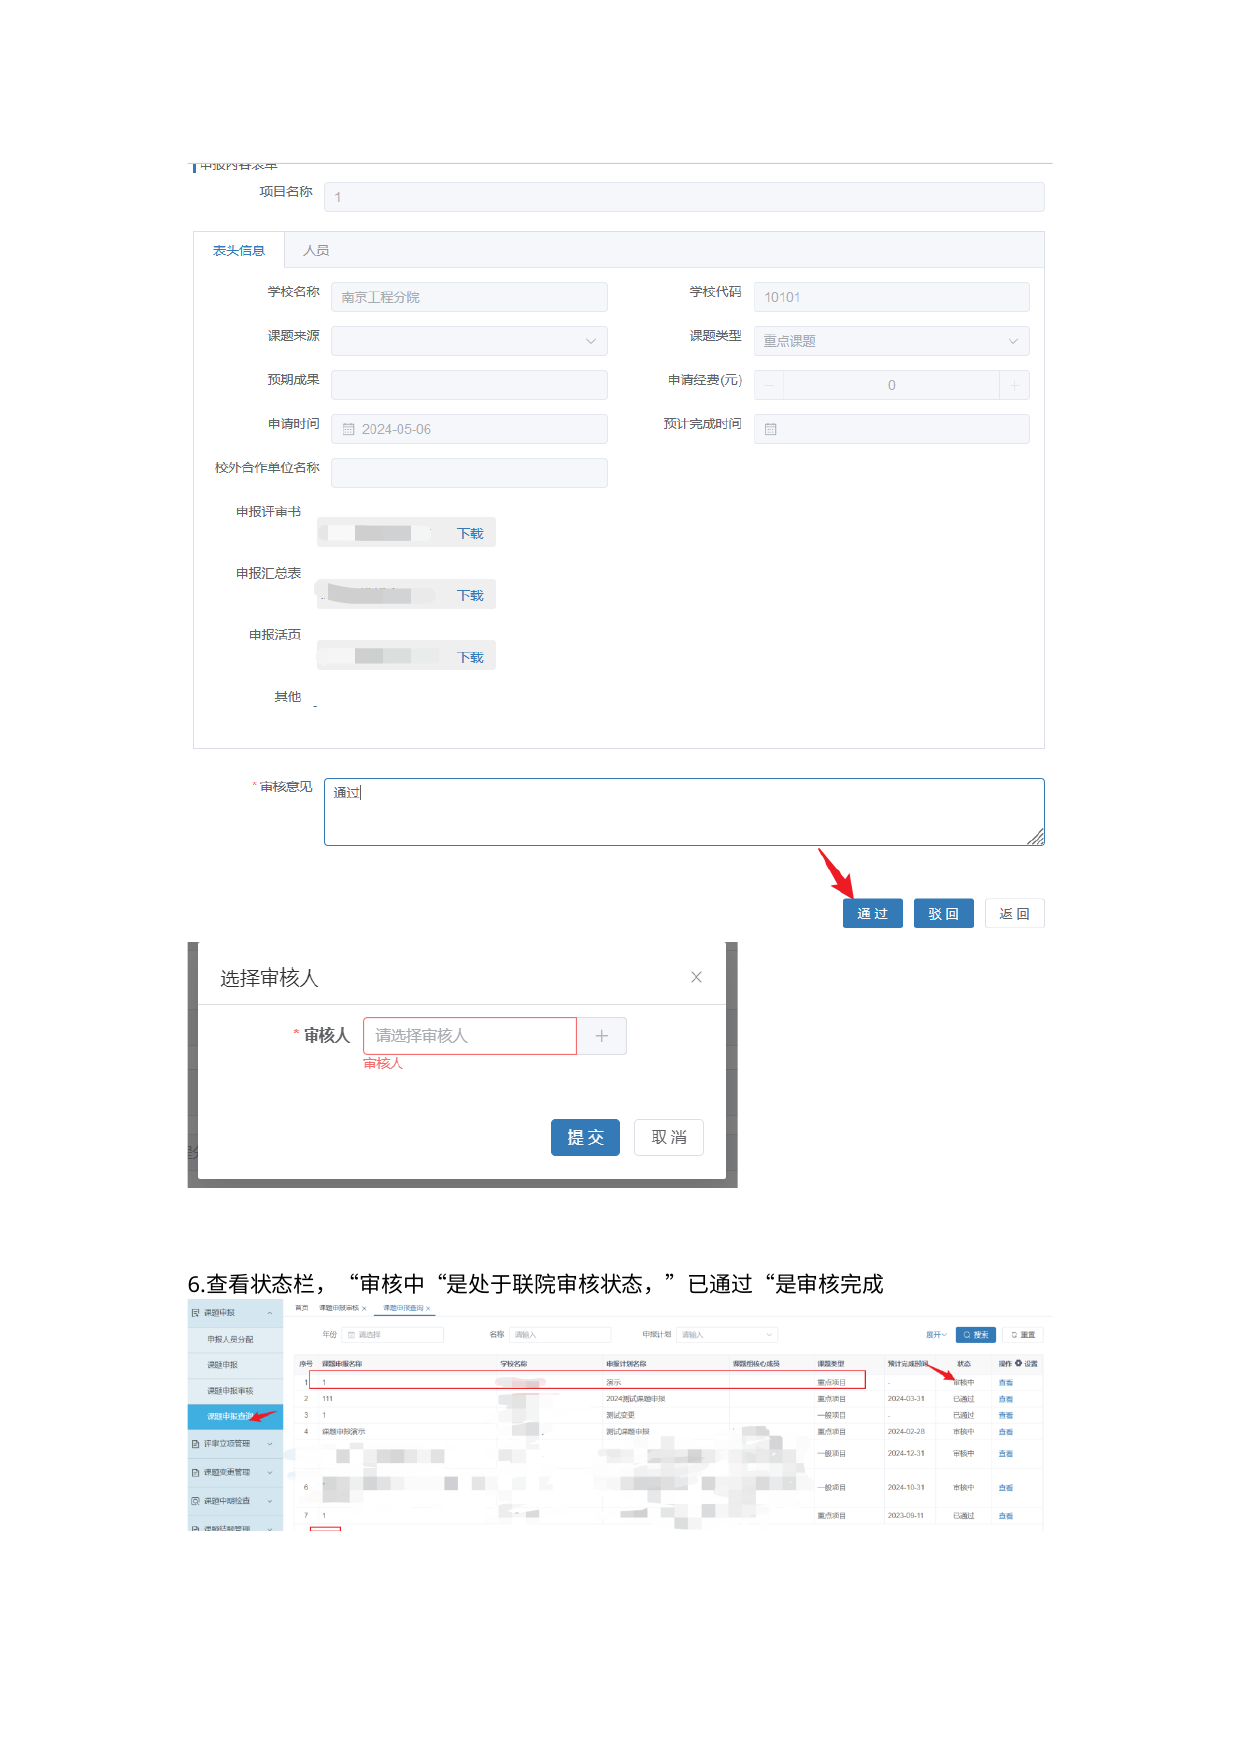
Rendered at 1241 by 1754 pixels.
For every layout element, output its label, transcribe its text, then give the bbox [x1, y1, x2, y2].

picture [187, 1299, 1053, 1531]
picture [187, 162, 1053, 1188]
text 6.查看状态栏，“审核中“是处于联院审核状态，”已通过“是审核完成 [187, 1267, 1053, 1299]
